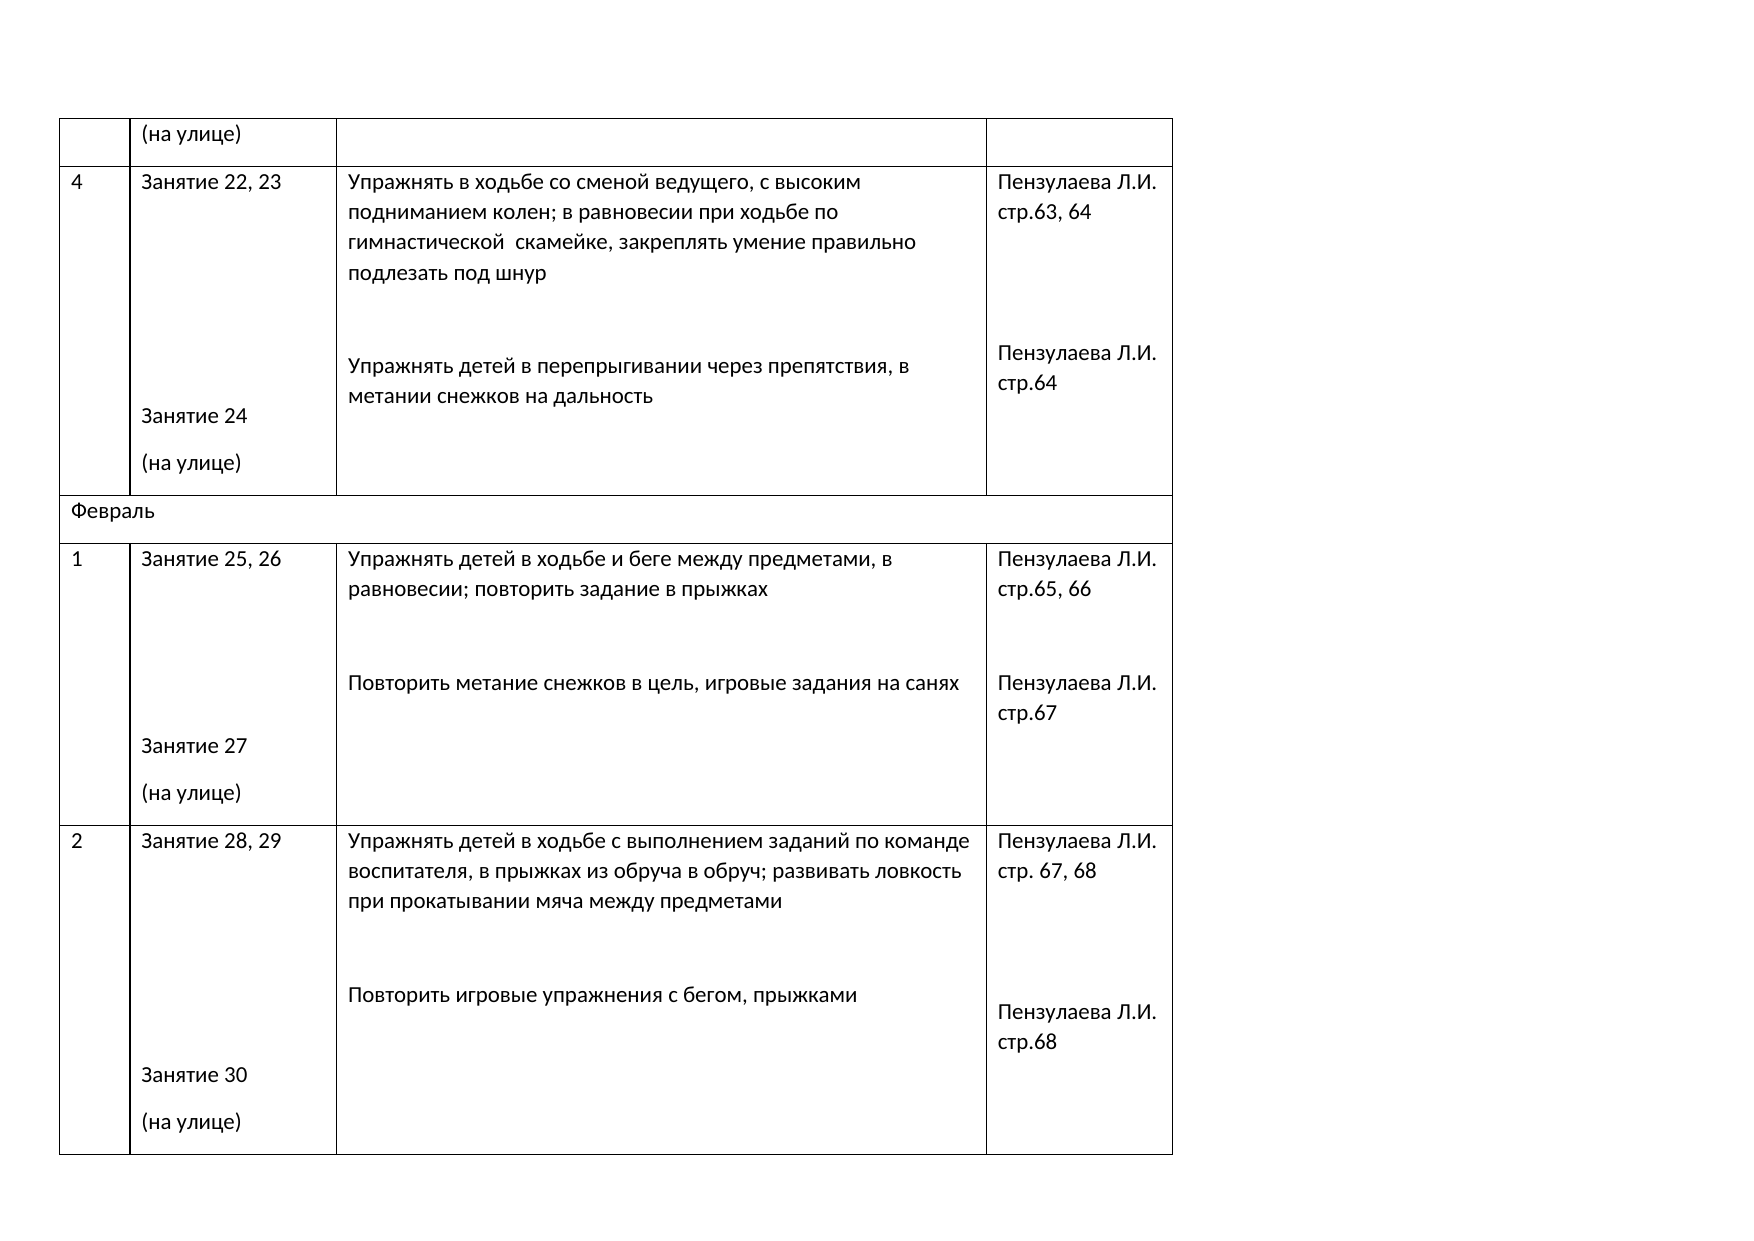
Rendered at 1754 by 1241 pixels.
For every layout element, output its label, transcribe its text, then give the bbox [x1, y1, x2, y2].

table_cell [987, 119, 1172, 166]
table_cell Занятие 22, 23 Занятие 24 (на улице) [131, 167, 336, 495]
table_cell Пензулаева Л.И. стр.63, 64 Пензулаева Л.И. стр.64 [987, 167, 1172, 495]
table_cell 3 [60, 119, 129, 166]
table_cell Упражнять в ходьбе со сменой ведущего, с высоким подниманием колен; в равновесии при ходьбе по гимнастической скамейке, закреплять умение правильно подлезать под шнур Упражнять детей в перепрыгивании через препятствия, в метании снежков на дальность [337, 167, 986, 495]
table_cell Пензулаева Л.И. стр. 67, 68 Пензулаева Л.И. стр.68 [987, 826, 1172, 1154]
table_cell Упражнять детей в ходьбе и беге между предметами, в равновесии; повторить задание в прыжках Повторить метание снежков в цель, игровые задания на санях [337, 544, 986, 825]
table_cell Занятие 28, 29 Занятие 30 (на улице) [131, 826, 336, 1154]
table_cell Упражнять детей в ходьбе с выполнением заданий по команде воспитателя, в прыжках из обруча в обруч; развивать ловкость при прокатывании мяча между предметами Повторить игровые упражнения с бегом, прыжками [337, 826, 986, 1154]
table_cell Пензулаева Л.И. стр.65, 66 Пензулаева Л.И. стр.67 [987, 544, 1172, 825]
table_cell 1 [60, 544, 129, 825]
table_cell 2 [60, 826, 129, 1154]
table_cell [131, 119, 336, 166]
table_cell Февраль [60, 496, 1172, 543]
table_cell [337, 119, 986, 166]
table_cell 4 [60, 167, 129, 495]
table_cell Занятие 25, 26 Занятие 27 (на улице) [131, 544, 336, 825]
